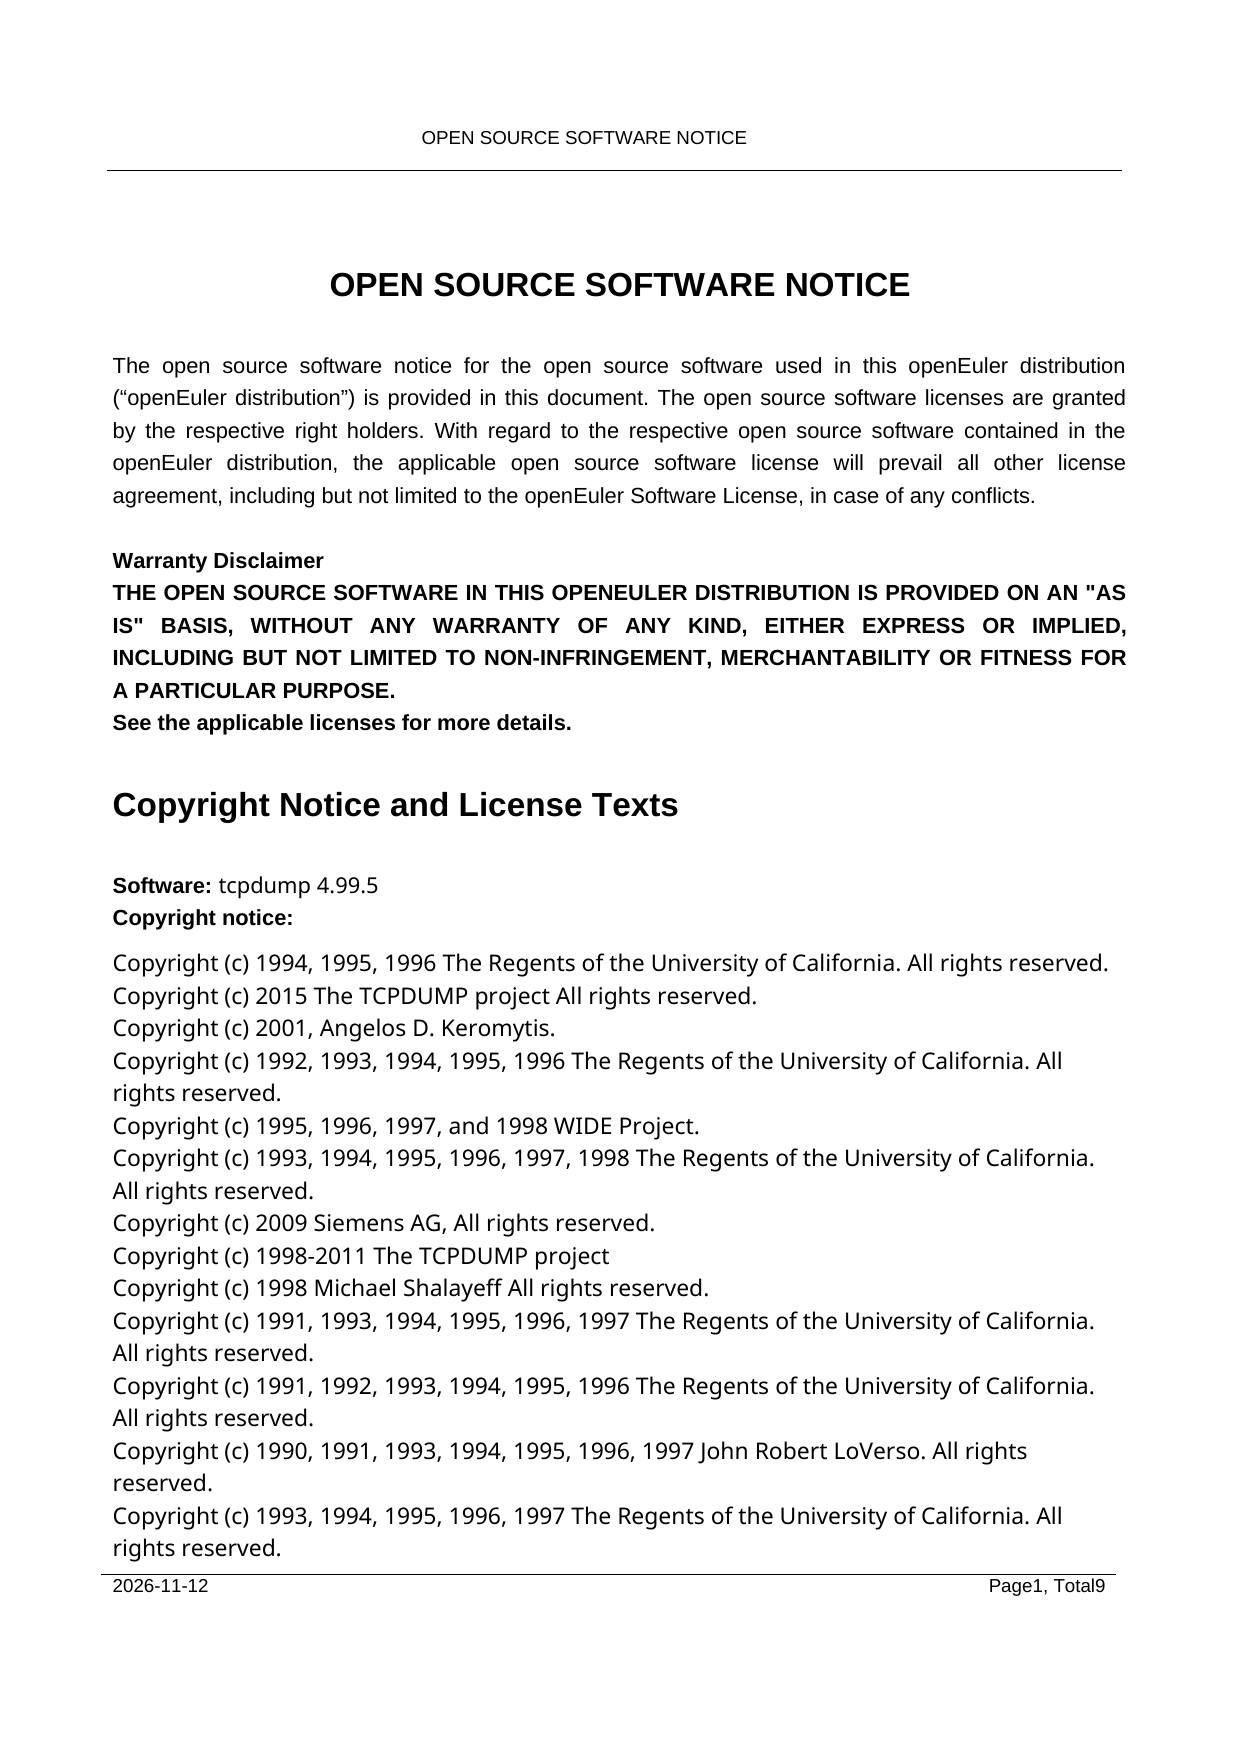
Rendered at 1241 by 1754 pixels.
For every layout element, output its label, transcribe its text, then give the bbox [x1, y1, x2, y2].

text THE OPEN SOURCE SOFTWARE IN THIS OPENEULER DISTRIBUTION IS PROVIDED ON AN "AS IS" BASIS, WITHOUT ANY WARRANTY OF ANY KIND, EITHER EXPRESS OR IMPLIED, INCLUDING BUT NOT LIMITED TO NON-INFRINGEMENT, MERCHANTABILITY OR FITNESS FOR A PARTICULAR PURPOSE. See the applicable licenses for more details. [112, 576, 1128, 739]
text The open source software notice for the open source software used in this openEuler distribution (“openEuler distribution”) is provided in this document. The open source software licenses are granted by the respective right holders. With regard to the respective open source software contained in the openEuler distribution, the applicable open source software license will prevail all other license agreement, including but not limited to the openEuler Software License, in case of any conflicts. [112, 349, 1128, 511]
text OPEN SOURCE SOFTWARE NOTICE [112, 251, 1128, 316]
title Software: tcpdump 4.99.5 [112, 869, 1128, 901]
text Copyright Notice and License Texts [112, 771, 1128, 836]
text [112, 947, 1128, 1564]
text Copyright notice: [112, 901, 1128, 934]
text Warranty Disclaimer [112, 544, 1128, 576]
